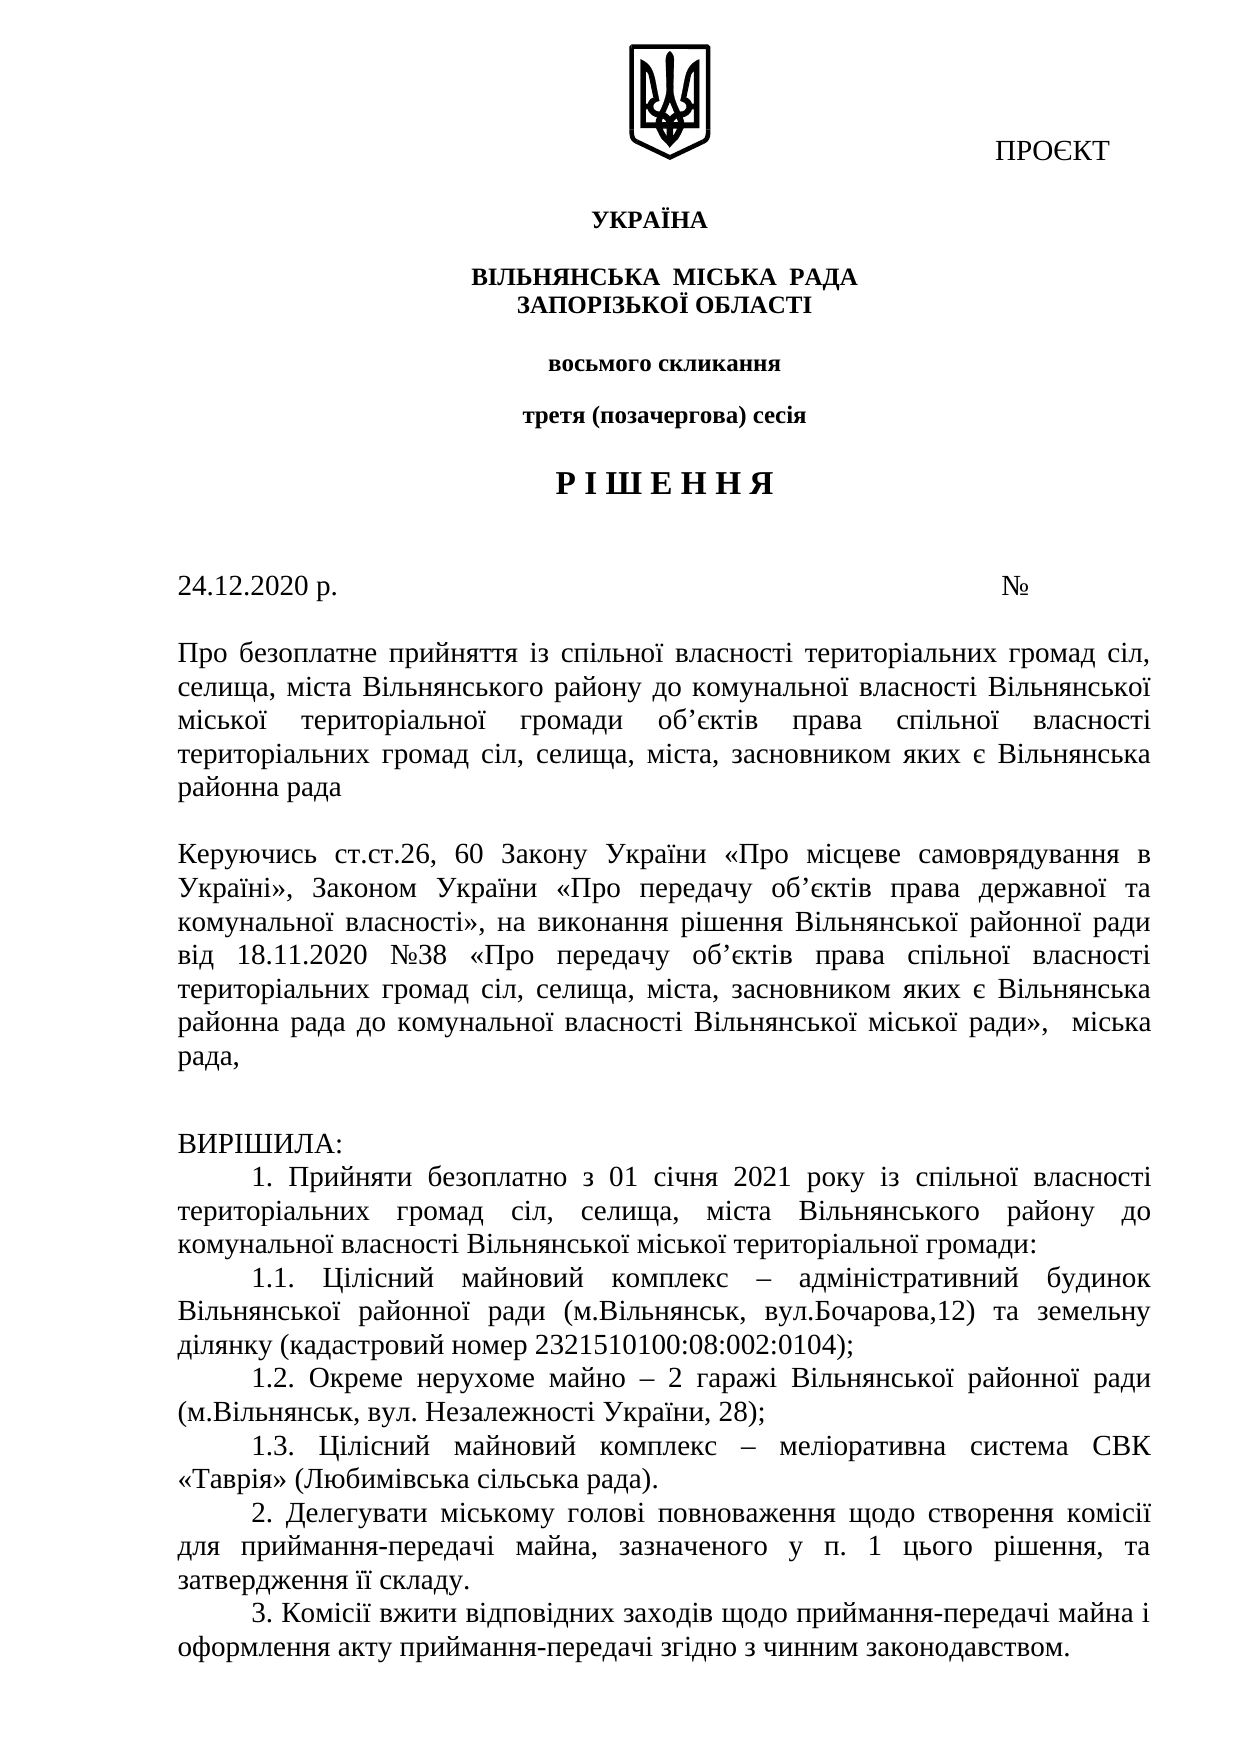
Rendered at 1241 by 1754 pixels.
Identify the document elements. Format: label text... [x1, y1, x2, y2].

text ЗАПОРІЗЬКОЇ ОБЛАСТІ [177, 290, 1152, 319]
text 1. Прийняти безоплатно з 01 січня 2021 року із спільної власності територіальних громад сіл, селища, міста Вільнянського району до комунальної власності Вільнянської міської територіальної громади: [177, 1159, 915, 1193]
text ПРОЄКТ [177, 44, 1152, 166]
text восьмого скликання [177, 348, 1152, 377]
text 1.2. Окреме нерухоме майно – 2 гаражі Вільнянської районної ради (м.Вільнянськ, вул. Незалежності України, 28); [177, 1361, 1152, 1428]
text 1. Прийняти безоплатно з 01 січня 2021 року із спільної власності територіальних громад сіл, селища, міста Вільнянського району до комунальної власності Вільнянської міської територіальної громади: [466, 1226, 1152, 1260]
text 1.1. Цілісний майновий комплекс – адміністративний будинок Вільнянської районної ради (м.Вільнянськ, вул.Бочарова,12) та земельну ділянку (кадастровий номер 2321510100:08:002:0104); [177, 1260, 1152, 1361]
text Керуючись ст.ст.26, 60 Закону України «Про місцеве самоврядування в Україні», Законом України «Про передачу об’єктів права державної та комунальної власності», на виконання рішення Вільнянської районної ради від 18.11.2020 №38 «Про передачу об’єктів права спільної власності територіальних громад сіл, селища, міста, засновником яких є Вільнянська районна рада до комунальної власності Вільнянської міської ради», міська рада, [177, 837, 1152, 1071]
text Про безоплатне прийняття із спільної власності територіальних громад сіл, селища, міста Вільнянського району до комунальної власності Вільнянської міської територіальної громади об’єктів права спільної власності територіальних громад сіл, селища, міста, засновником яких є Вільнянська районна рада [177, 635, 1152, 803]
text третя (позачергова) сесія [177, 401, 1152, 429]
text УКРАЇНА [177, 205, 1152, 233]
text ВИРІШИЛА: [177, 1126, 1152, 1159]
text 2. Делегувати міському голові повноваження щодо створення комісії для приймання-передачі майна, зазначеного у п. 1 цього рішення, та затвердження її складу. [177, 1495, 1152, 1595]
text 24.12.2020 р. № [177, 568, 1152, 602]
text 3. Комісії вжити відповідних заходів щодо приймання-передачі майна і оформлення акту приймання-передачі згідно з чинним законодавством. [177, 1595, 1151, 1662]
text ВІЛЬНЯНСЬКА МІСЬКА РАДА [177, 262, 1152, 290]
text 1.3. Цілісний майновий комплекс – меліоративна система СВК «Таврія» (Любимівська сільська рада). [177, 1428, 1152, 1495]
text Р І Ш Е Н Н Я [177, 463, 1152, 501]
